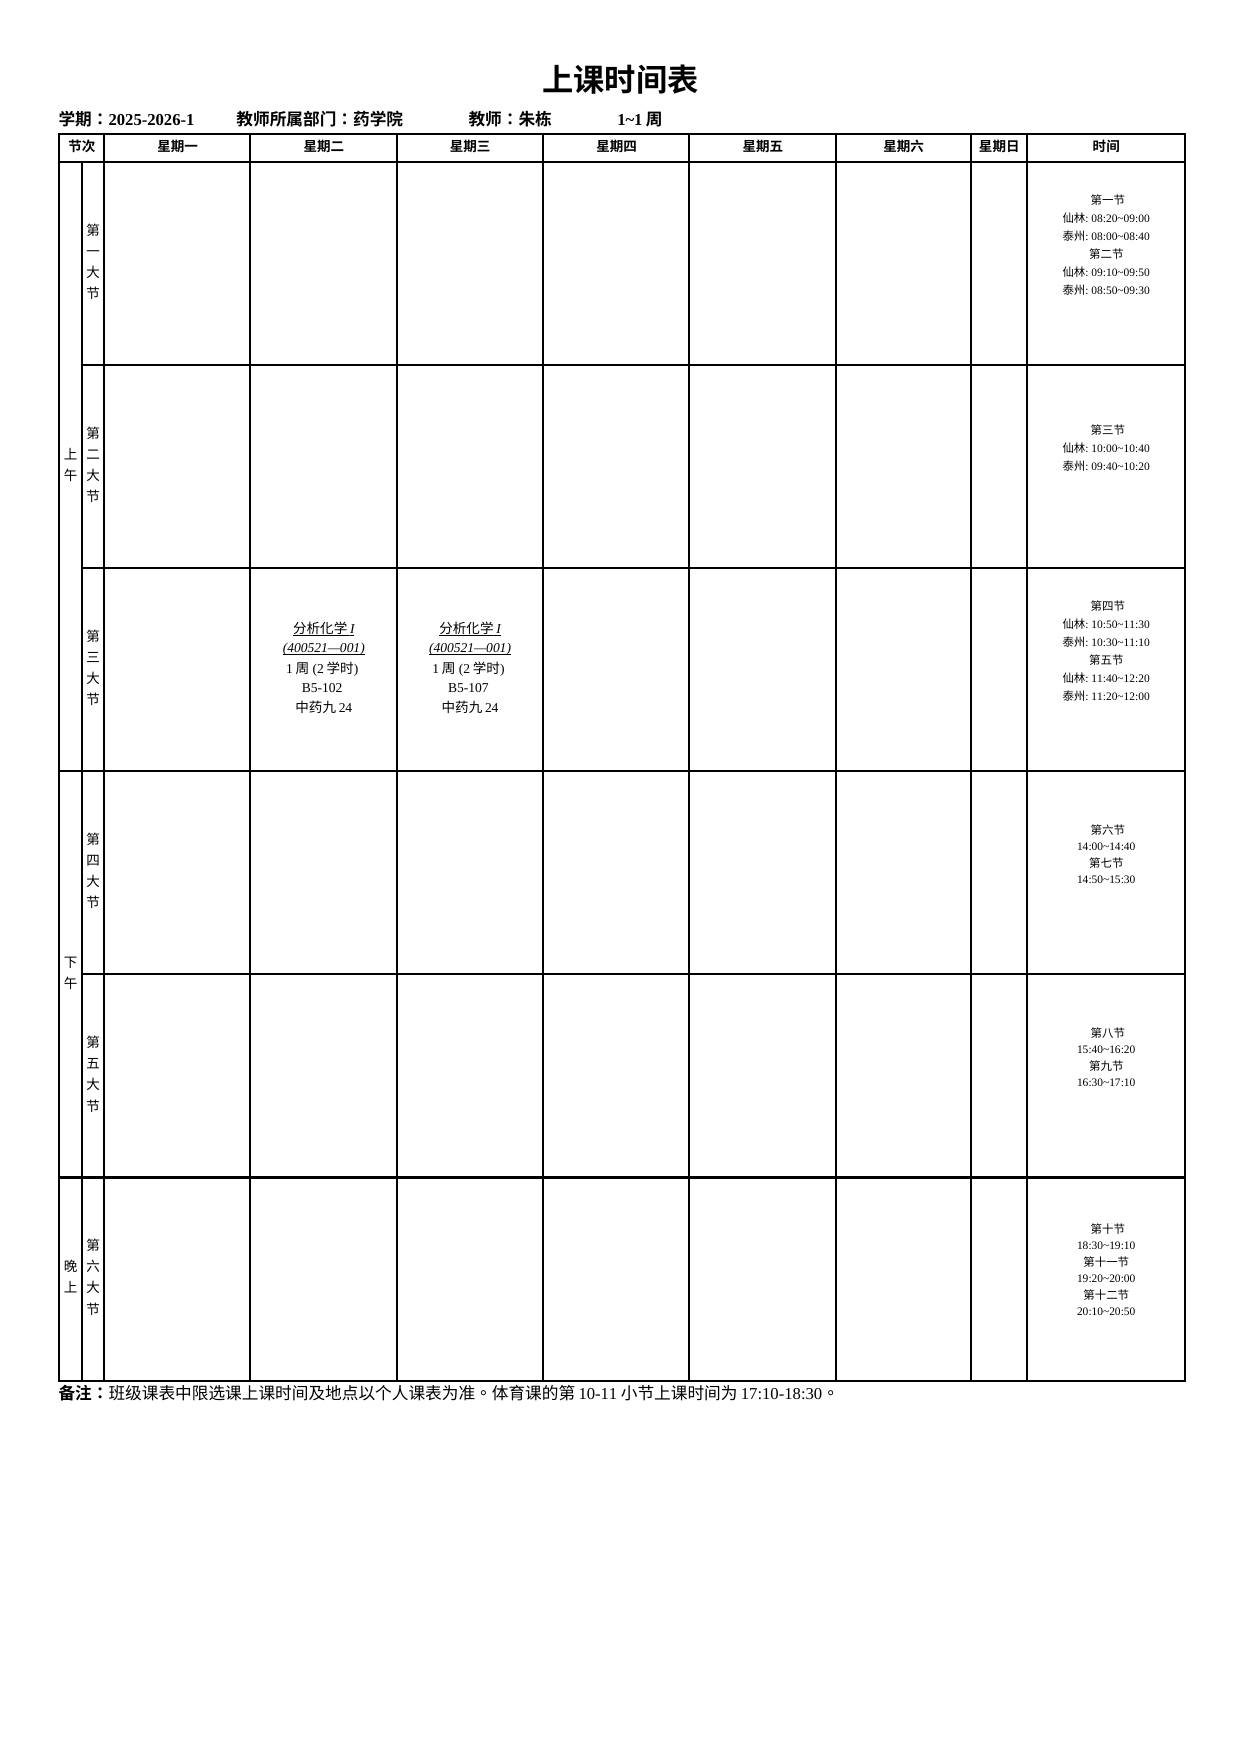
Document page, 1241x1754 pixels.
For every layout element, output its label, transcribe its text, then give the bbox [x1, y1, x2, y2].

table_cell [251, 163, 396, 364]
table_cell [690, 975, 835, 1176]
table_cell [544, 163, 688, 364]
table_cell 第一节 仙林: 08:20~09:00 泰州: 08:00~08:40 第二节 仙林: 09:10~09:50 泰州: 08:50~09:30 [1028, 163, 1184, 364]
table_cell [251, 975, 396, 1176]
table_cell [837, 569, 970, 770]
table_cell 分析化学I (400521—001) 1周 (2学时) B5-102 中药九24 [251, 569, 396, 770]
table_cell [105, 1179, 249, 1379]
table_cell [837, 1179, 970, 1379]
table_cell 第八节 15:40~16:20 第九节 16:30~17:10 [1028, 975, 1184, 1176]
table_cell [972, 366, 1026, 567]
table_cell [398, 366, 542, 567]
table_cell [544, 569, 688, 770]
table_cell [105, 366, 249, 567]
table_cell 第三节 仙林: 10:00~10:40 泰州: 09:40~10:20 [1028, 366, 1184, 567]
table_header 星期三 [398, 135, 542, 161]
table_cell [690, 1179, 835, 1379]
table_cell [544, 366, 688, 567]
table_cell 分析化学I (400521—001) 1周 (2学时) B5-107 中药九24 [398, 569, 542, 770]
table_cell [251, 772, 396, 973]
table_cell [105, 163, 249, 364]
table_cell [690, 366, 835, 567]
table_cell [398, 163, 542, 364]
table_cell [544, 975, 688, 1176]
table_cell 第三大节 [83, 569, 103, 770]
table_cell 第六大节 [83, 1179, 103, 1379]
table_cell [972, 1179, 1026, 1379]
table_cell [398, 975, 542, 1176]
table_cell [690, 569, 835, 770]
table_header 节次 [60, 135, 103, 161]
text 学期：2025-2026-1 教师所属部门：药学院 教师：朱栋 1~1周 [58, 107, 1182, 130]
text 上课时间表 [58, 58, 1182, 101]
table_header 星期一 [105, 135, 249, 161]
table_cell 第十节 18:30~19:10 第十一节 19:20~20:00 第十二节 20:10~20:50 [1028, 1179, 1184, 1379]
table_cell [544, 1179, 688, 1379]
table_cell [690, 772, 835, 973]
table_cell 第五大节 [83, 975, 103, 1176]
table_cell [837, 366, 970, 567]
table_header 星期五 [690, 135, 835, 161]
table_cell 第四节 仙林: 10:50~11:30 泰州: 10:30~11:10 第五节 仙林: 11:40~12:20 泰州: 11:20~12:00 [1028, 569, 1184, 770]
table_cell [105, 569, 249, 770]
table_header 星期二 [251, 135, 396, 161]
table_cell 上午 [60, 163, 81, 770]
table_cell 第一大节 [83, 163, 103, 364]
table_cell [398, 772, 542, 973]
table_cell [972, 163, 1026, 364]
table_header 星期日 [972, 135, 1026, 161]
table_cell [105, 772, 249, 973]
table_cell 晚上 [60, 1179, 81, 1379]
table_cell [837, 975, 970, 1176]
table_header 星期四 [544, 135, 688, 161]
table_cell 第四大节 [83, 772, 103, 973]
table_cell [251, 366, 396, 567]
table_cell [972, 569, 1026, 770]
table_cell 第二大节 [83, 366, 103, 567]
table_cell [398, 1179, 542, 1379]
table_header 时间 [1028, 135, 1184, 161]
table_cell [251, 1179, 396, 1379]
table_cell [105, 975, 249, 1176]
table_cell [837, 772, 970, 973]
table_header 星期六 [837, 135, 970, 161]
table_cell [972, 772, 1026, 973]
table_cell [972, 975, 1026, 1176]
table_cell [544, 772, 688, 973]
text 备注：班级课表中限选课上课时间及地点以个人课表为准。体育课的第10-11小节上课时间为17:10-18:30。 [58, 1382, 1182, 1404]
table_cell 第六节 14:00~14:40 第七节 14:50~15:30 [1028, 772, 1184, 973]
table_cell [690, 163, 835, 364]
table_cell [837, 163, 970, 364]
table_cell 下午 [60, 772, 81, 1176]
